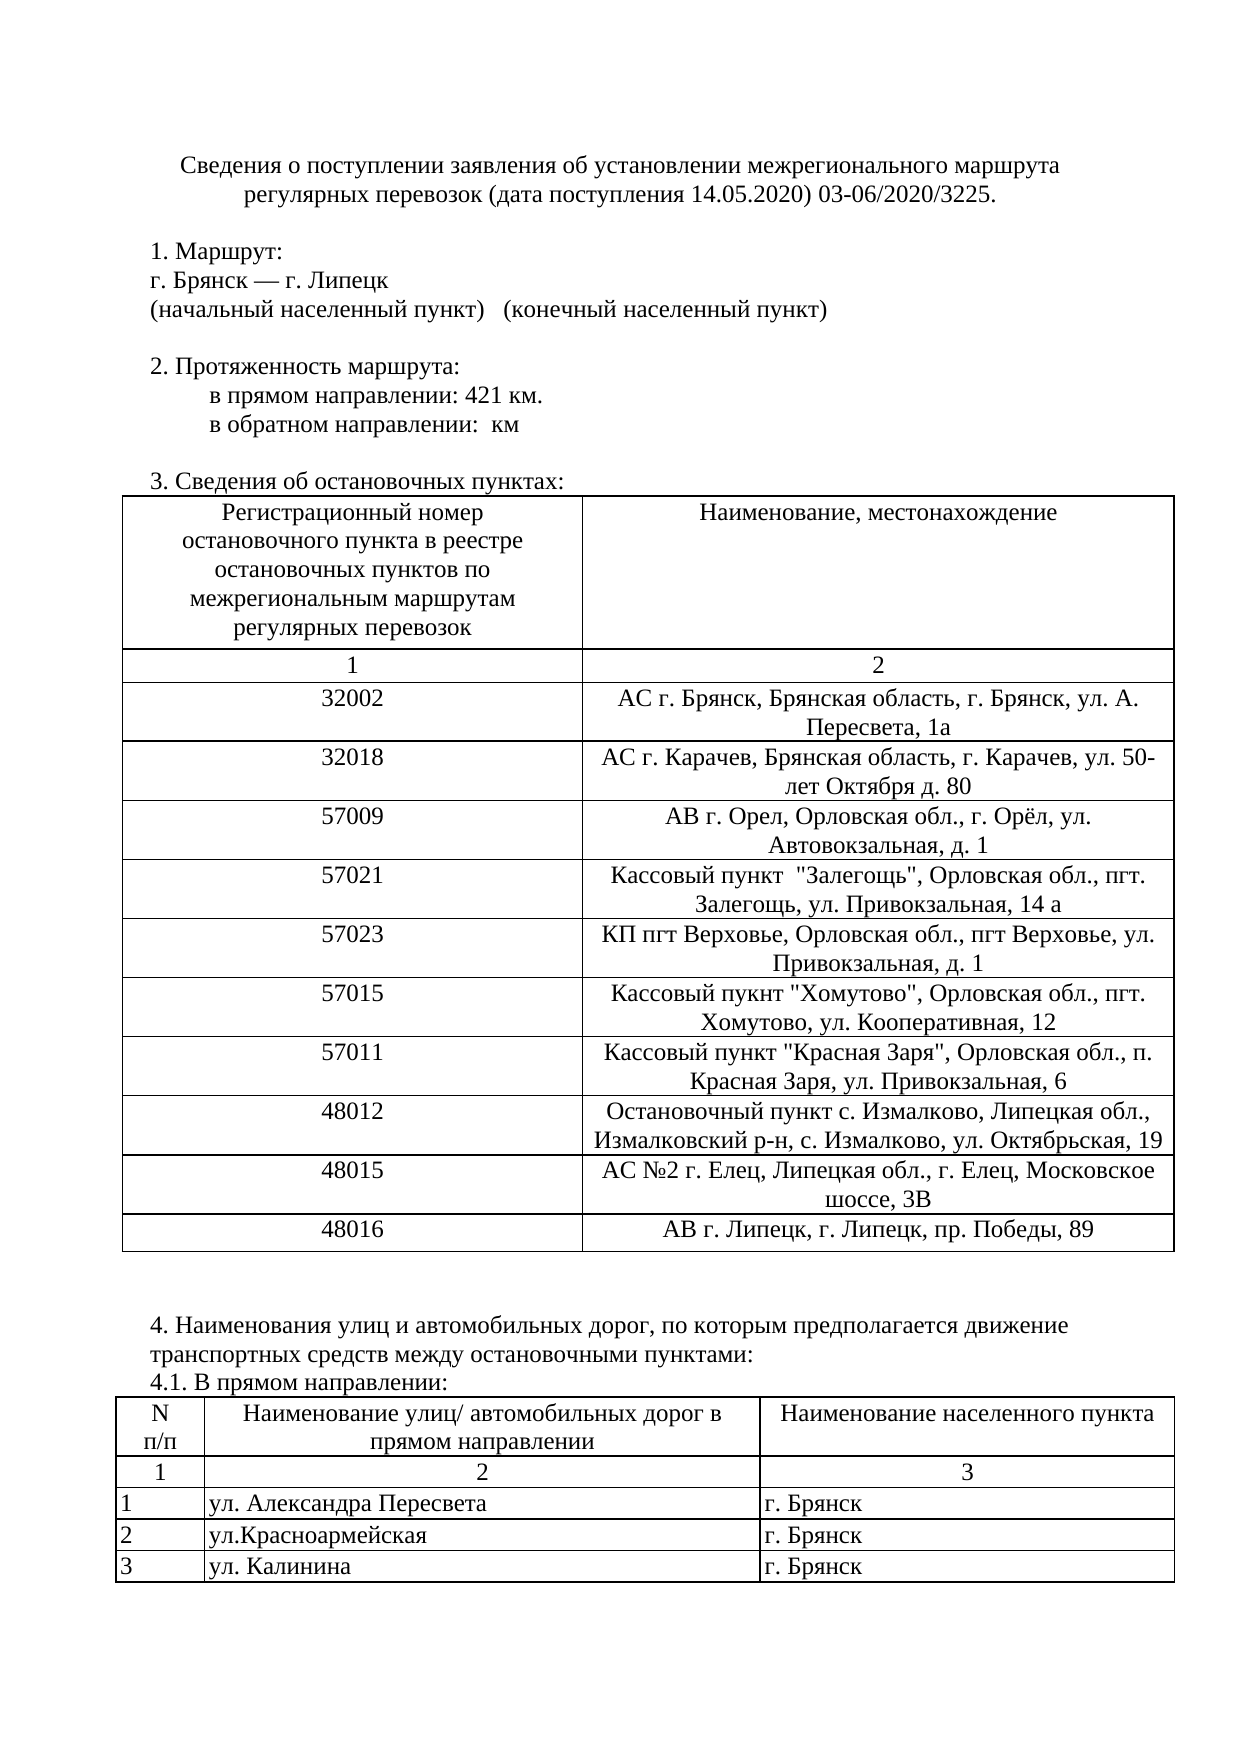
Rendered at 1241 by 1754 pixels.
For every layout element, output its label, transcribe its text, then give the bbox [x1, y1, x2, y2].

table_header Наименование улиц/ автомобильных дорог в прямом направлении [205, 1398, 759, 1455]
table_cell 57021 [123, 860, 582, 918]
table_header Регистрационный номер остановочного пункта в реестре остановочных пунктов по межрегиональным маршрутам регулярных перевозок [123, 497, 582, 648]
table_cell Кассовый пункт "Залегощь", Орловская обл., пгт. Залегощь, ул. Привокзальная, 14 а [583, 860, 1173, 918]
table_cell 2 [117, 1520, 204, 1549]
text 3. Сведения об остановочных пунктах: [150, 466, 1090, 495]
table_cell 2 [205, 1457, 759, 1487]
table_header Наименование, местонахождение [583, 497, 1173, 648]
table_cell АС г. Брянск, Брянская область, г. Брянск, ул. А. Пересвета, 1а [583, 683, 1173, 740]
table_cell 1 [123, 650, 582, 681]
text 2. Протяженность маршрута: [150, 351, 1090, 380]
text (начальный населенный пункт) (конечный населенный пункт) [150, 294, 1090, 322]
table_cell АС г. Карачев, Брянская область, г. Карачев, ул. 50-лет Октября д. 80 [583, 742, 1173, 799]
table_cell Кассовый пукнт "Хомутово", Орловская обл., пгт. Хомутово, ул. Кооперативная, 12 [583, 978, 1173, 1036]
table_cell 2 [583, 650, 1173, 681]
table_cell 1 [117, 1488, 204, 1518]
table_cell АВ г. Орел, Орловская обл., г. Орёл, ул. Автовокзальная, д. 1 [583, 801, 1173, 858]
table_cell 3 [761, 1457, 1174, 1487]
text 4. Наименования улиц и автомобильных дорог, по которым предполагается движение транспортных средств между остановочными пунктами: [150, 1310, 1090, 1367]
table_cell 48016 [123, 1215, 582, 1251]
text 1. Маршрут: [150, 236, 1090, 265]
table_header Наименование населенного пункта [761, 1398, 1174, 1455]
table_cell КП пгт Верховье, Орловская обл., пгт Верховье, ул. Привокзальная, д. 1 [583, 919, 1173, 977]
table_cell 48015 [123, 1156, 582, 1213]
text г. Брянск — г. Липецк [150, 265, 1090, 294]
text Сведения о поступлении заявления об установлении межрегионального маршрута регулярных перевозок (дата поступления 14.05.2020) 03-06/2020/3225. [150, 150, 1090, 207]
table_cell ул. Калинина [205, 1551, 759, 1581]
table_cell 57015 [123, 978, 582, 1036]
table_cell АВ г. Липецк, г. Липецк, пр. Победы, 89 [583, 1215, 1173, 1251]
text 4.1. В прямом направлении: [150, 1367, 1090, 1396]
table_cell 57011 [123, 1037, 582, 1095]
table_cell 48012 [123, 1096, 582, 1154]
table_cell г. Брянск [761, 1488, 1174, 1518]
table_cell ул. Александра Пересвета [205, 1488, 759, 1518]
table_cell АС №2 г. Елец, Липецкая обл., г. Елец, Московское шоссе, 3В [583, 1156, 1173, 1213]
table_cell 57023 [123, 919, 582, 977]
table_cell 1 [117, 1457, 204, 1487]
table_cell г. Брянск [761, 1520, 1174, 1549]
table_cell г. Брянск [761, 1551, 1174, 1581]
text в прямом направлении: 421 км. [150, 380, 1090, 409]
table_header N п/п [117, 1398, 204, 1455]
table_cell ул.Красноармейская [205, 1520, 759, 1549]
table_cell 3 [117, 1551, 204, 1581]
table_cell 32018 [123, 742, 582, 799]
text в обратном направлении: км [150, 409, 1090, 437]
table_cell Кассовый пункт "Красная Заря", Орловская обл., п. Красная Заря, ул. Привокзальная, 6 [583, 1037, 1173, 1095]
table_cell 57009 [123, 801, 582, 858]
table_cell 32002 [123, 683, 582, 740]
table_cell Остановочный пункт с. Измалково, Липецкая обл., Измалковский р-н, с. Измалково, ул. Октябрьская, 19 [583, 1096, 1173, 1154]
